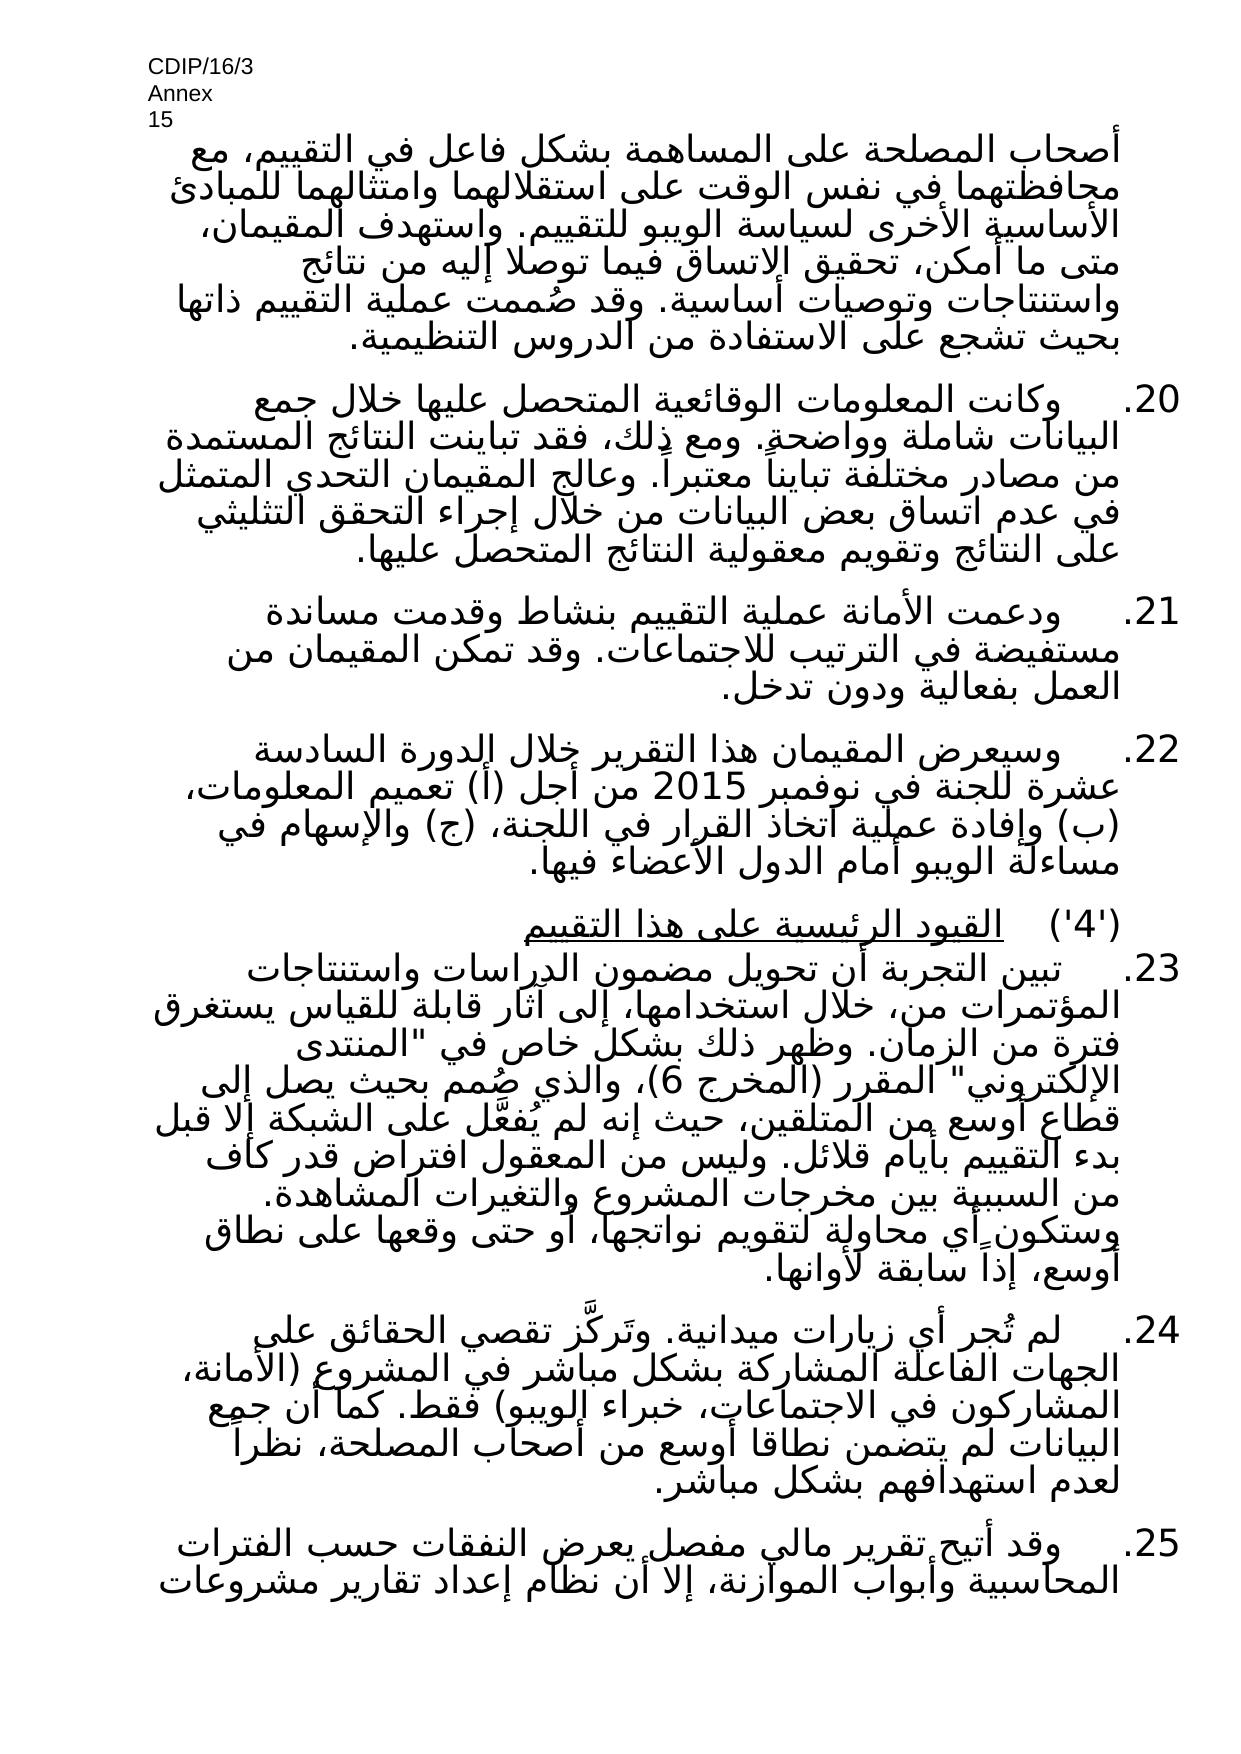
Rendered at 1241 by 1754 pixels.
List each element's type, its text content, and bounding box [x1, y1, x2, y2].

text لم تُجر أي زيارات ميدانية. وتَركَّز تقصي الحقائق على الجهات الفاعلة المشاركة بشكل مباشر في المشروع (الأمانة، المشاركون في الاجتماعات، خبراء الويبو) فقط. كما أن جمع البيانات لم يتضمن نطاقا أوسع من أصحاب المصلحة، نظراً لعدم استهدافهم بشكل مباشر. [148, 1313, 1122, 1501]
text وسيعرض المقيمان هذا التقرير خلال الدورة السادسة عشرة للجنة في نوفمبر 2015 من أجل (أ) تعميم المعلومات، (ب) وإفادة عملية اتخاذ القرار في اللجنة، (ج) والإسهام في مساءلة الويبو أمام الدول الأعضاء فيها. [148, 732, 1122, 882]
text تبين التجربة أن تحويل مضمون الدراسات واستنتاجات المؤتمرات من، خلال استخدامها، إلى آثار قابلة للقياس يستغرق فترة من الزمان. وظهر ذلك بشكل خاص في "المنتدى الإلكتروني" المقرر (المخرج 6)، والذي صُمم بحيث يصل إلى قطاع أوسع من المتلقين، حيث إنه لم يُفعَّل على الشبكة إلا قبل بدء التقييم بأيام قلائل. وليس من المعقول افتراض قدر كاف من السببية بين مخرجات المشروع والتغيرات المشاهدة. وستكون أي محاولة لتقويم نواتجها، أو حتى وقعها على نطاق أوسع، إذاً سابقة لأوانها. [148, 951, 1122, 1288]
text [148, 132, 1122, 357]
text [148, 1526, 1122, 1601]
text ودعمت الأمانة عملية التقييم بنشاط وقدمت مساندة مستفيضة في الترتيب للاجتماعات. وقد تمكن المقيمان من العمل بفعالية ودون تدخل. [148, 595, 1122, 707]
text وكانت المعلومات الوقائعية المتحصل عليها خلال جمع البيانات شاملة وواضحة. ومع ذلك، فقد تباينت النتائج المستمدة من مصادر مختلفة تبايناً معتبراً. وعالج المقيمان التحدي المتمثل في عدم اتساق بعض البيانات من خلال إجراء التحقق التثليثي على النتائج وتقويم معقولية النتائج المتحصل عليها. [148, 382, 1122, 570]
subtitle ('4') القيود الرئيسية على هذا التقييم [148, 907, 1122, 945]
